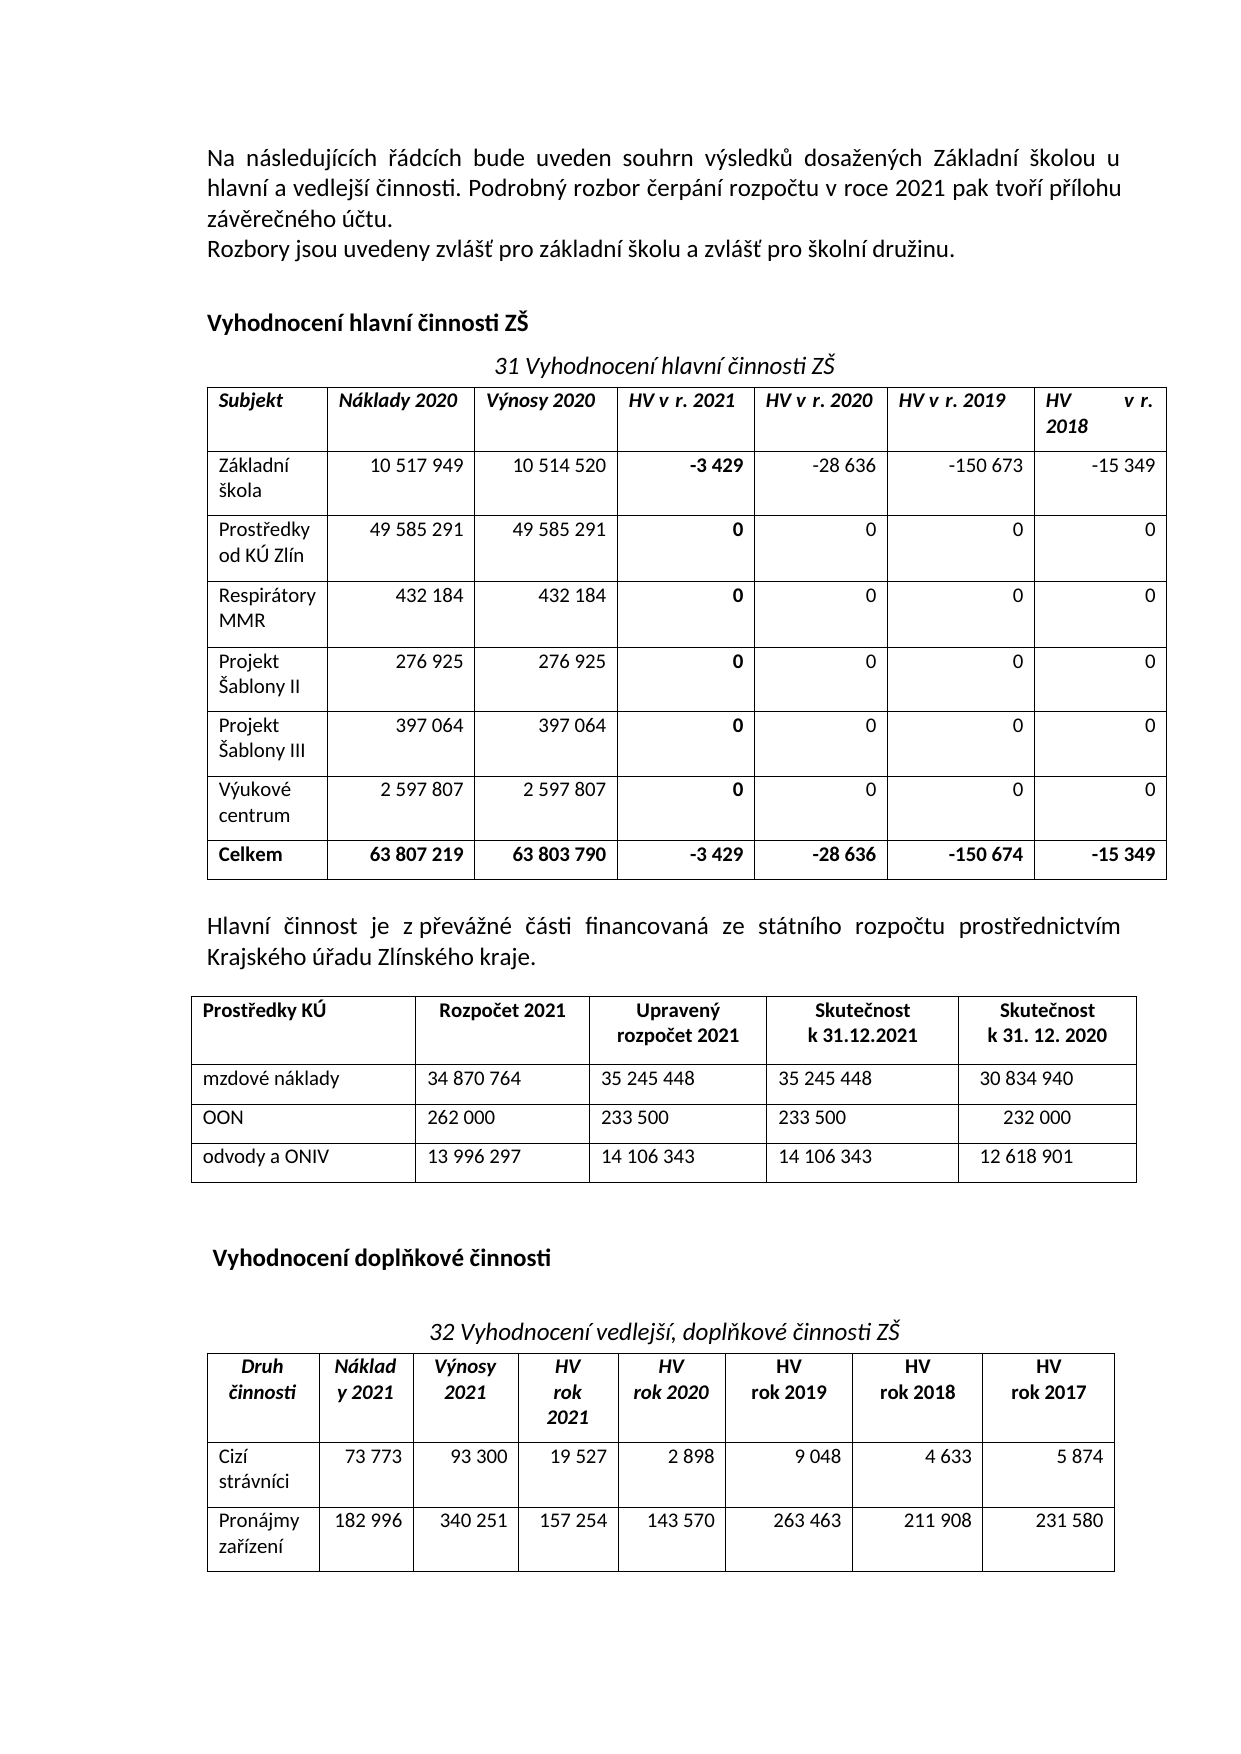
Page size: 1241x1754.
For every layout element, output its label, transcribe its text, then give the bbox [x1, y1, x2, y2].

list Na následujících řádcích bude uveden souhrn výsledků dosažených Základní školou u hlavní a vedlejší činnosti. Podrobný rozbor čerpání rozpočtu v roce 2021 pak tvoří přílohu závěrečného účtu. [207, 142, 1122, 233]
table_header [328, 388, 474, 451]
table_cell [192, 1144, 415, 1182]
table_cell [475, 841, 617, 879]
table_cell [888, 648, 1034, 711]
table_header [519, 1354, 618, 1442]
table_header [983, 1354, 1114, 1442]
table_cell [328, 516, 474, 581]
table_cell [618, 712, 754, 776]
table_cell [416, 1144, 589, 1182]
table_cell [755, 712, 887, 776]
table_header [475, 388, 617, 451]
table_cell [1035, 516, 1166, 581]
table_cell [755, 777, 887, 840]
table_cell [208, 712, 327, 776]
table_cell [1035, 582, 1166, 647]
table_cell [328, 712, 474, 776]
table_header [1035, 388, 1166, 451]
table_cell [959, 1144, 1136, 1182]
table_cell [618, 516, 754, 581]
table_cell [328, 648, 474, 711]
list Hlavní činnost je z převážné části financovaná ze státního rozpočtu prostřednictvím Krajského úřadu Zlínského kraje. [207, 911, 1122, 972]
text 31 Vyhodnocení hlavní činnosti ZŠ [207, 350, 1122, 380]
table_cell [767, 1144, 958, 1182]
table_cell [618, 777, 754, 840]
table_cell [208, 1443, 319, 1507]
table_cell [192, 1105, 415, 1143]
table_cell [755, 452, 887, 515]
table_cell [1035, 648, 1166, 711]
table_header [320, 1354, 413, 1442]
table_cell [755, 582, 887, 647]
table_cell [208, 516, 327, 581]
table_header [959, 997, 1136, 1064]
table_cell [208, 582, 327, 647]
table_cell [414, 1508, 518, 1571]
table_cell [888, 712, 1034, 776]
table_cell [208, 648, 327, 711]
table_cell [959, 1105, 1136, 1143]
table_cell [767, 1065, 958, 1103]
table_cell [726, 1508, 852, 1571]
list Rozbory jsou uvedeny zvlášť pro základní školu a zvlášť pro školní družinu. [207, 233, 1122, 264]
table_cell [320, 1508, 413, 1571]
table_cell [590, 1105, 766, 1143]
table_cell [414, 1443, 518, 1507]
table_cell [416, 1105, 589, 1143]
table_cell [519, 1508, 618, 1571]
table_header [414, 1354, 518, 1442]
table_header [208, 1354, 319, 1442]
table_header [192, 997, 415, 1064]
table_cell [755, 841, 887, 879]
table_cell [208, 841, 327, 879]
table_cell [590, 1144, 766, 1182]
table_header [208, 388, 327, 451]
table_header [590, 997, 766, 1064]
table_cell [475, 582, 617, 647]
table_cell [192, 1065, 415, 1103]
text Vyhodnocení hlavní činnosti ZŠ [207, 307, 1122, 337]
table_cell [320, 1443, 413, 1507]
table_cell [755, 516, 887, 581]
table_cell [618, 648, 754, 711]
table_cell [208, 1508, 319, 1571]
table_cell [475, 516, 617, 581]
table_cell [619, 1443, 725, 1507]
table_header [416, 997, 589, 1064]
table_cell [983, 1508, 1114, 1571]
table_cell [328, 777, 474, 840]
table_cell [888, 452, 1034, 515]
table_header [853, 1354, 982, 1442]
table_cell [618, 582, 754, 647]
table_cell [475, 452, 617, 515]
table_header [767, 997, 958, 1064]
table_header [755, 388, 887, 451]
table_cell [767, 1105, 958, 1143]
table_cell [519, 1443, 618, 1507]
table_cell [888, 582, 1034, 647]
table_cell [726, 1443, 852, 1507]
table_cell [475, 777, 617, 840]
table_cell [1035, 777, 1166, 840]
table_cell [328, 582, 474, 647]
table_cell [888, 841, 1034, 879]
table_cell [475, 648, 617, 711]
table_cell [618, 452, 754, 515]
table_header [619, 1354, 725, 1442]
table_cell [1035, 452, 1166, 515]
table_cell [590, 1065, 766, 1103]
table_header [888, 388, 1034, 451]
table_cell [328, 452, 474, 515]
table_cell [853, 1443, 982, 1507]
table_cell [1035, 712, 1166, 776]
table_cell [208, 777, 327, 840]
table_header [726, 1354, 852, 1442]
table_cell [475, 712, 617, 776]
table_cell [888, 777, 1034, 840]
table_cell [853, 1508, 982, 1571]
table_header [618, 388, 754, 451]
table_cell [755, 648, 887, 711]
text 32 Vyhodnocení vedlejší, doplňkové činnosti ZŠ [207, 1316, 1122, 1346]
list Vyhodnocení doplňkové činnosti [207, 1242, 1122, 1273]
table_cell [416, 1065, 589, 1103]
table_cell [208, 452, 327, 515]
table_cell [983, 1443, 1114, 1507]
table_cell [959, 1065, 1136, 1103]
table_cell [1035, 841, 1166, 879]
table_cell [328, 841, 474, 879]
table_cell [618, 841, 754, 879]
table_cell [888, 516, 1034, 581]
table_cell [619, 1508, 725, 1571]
